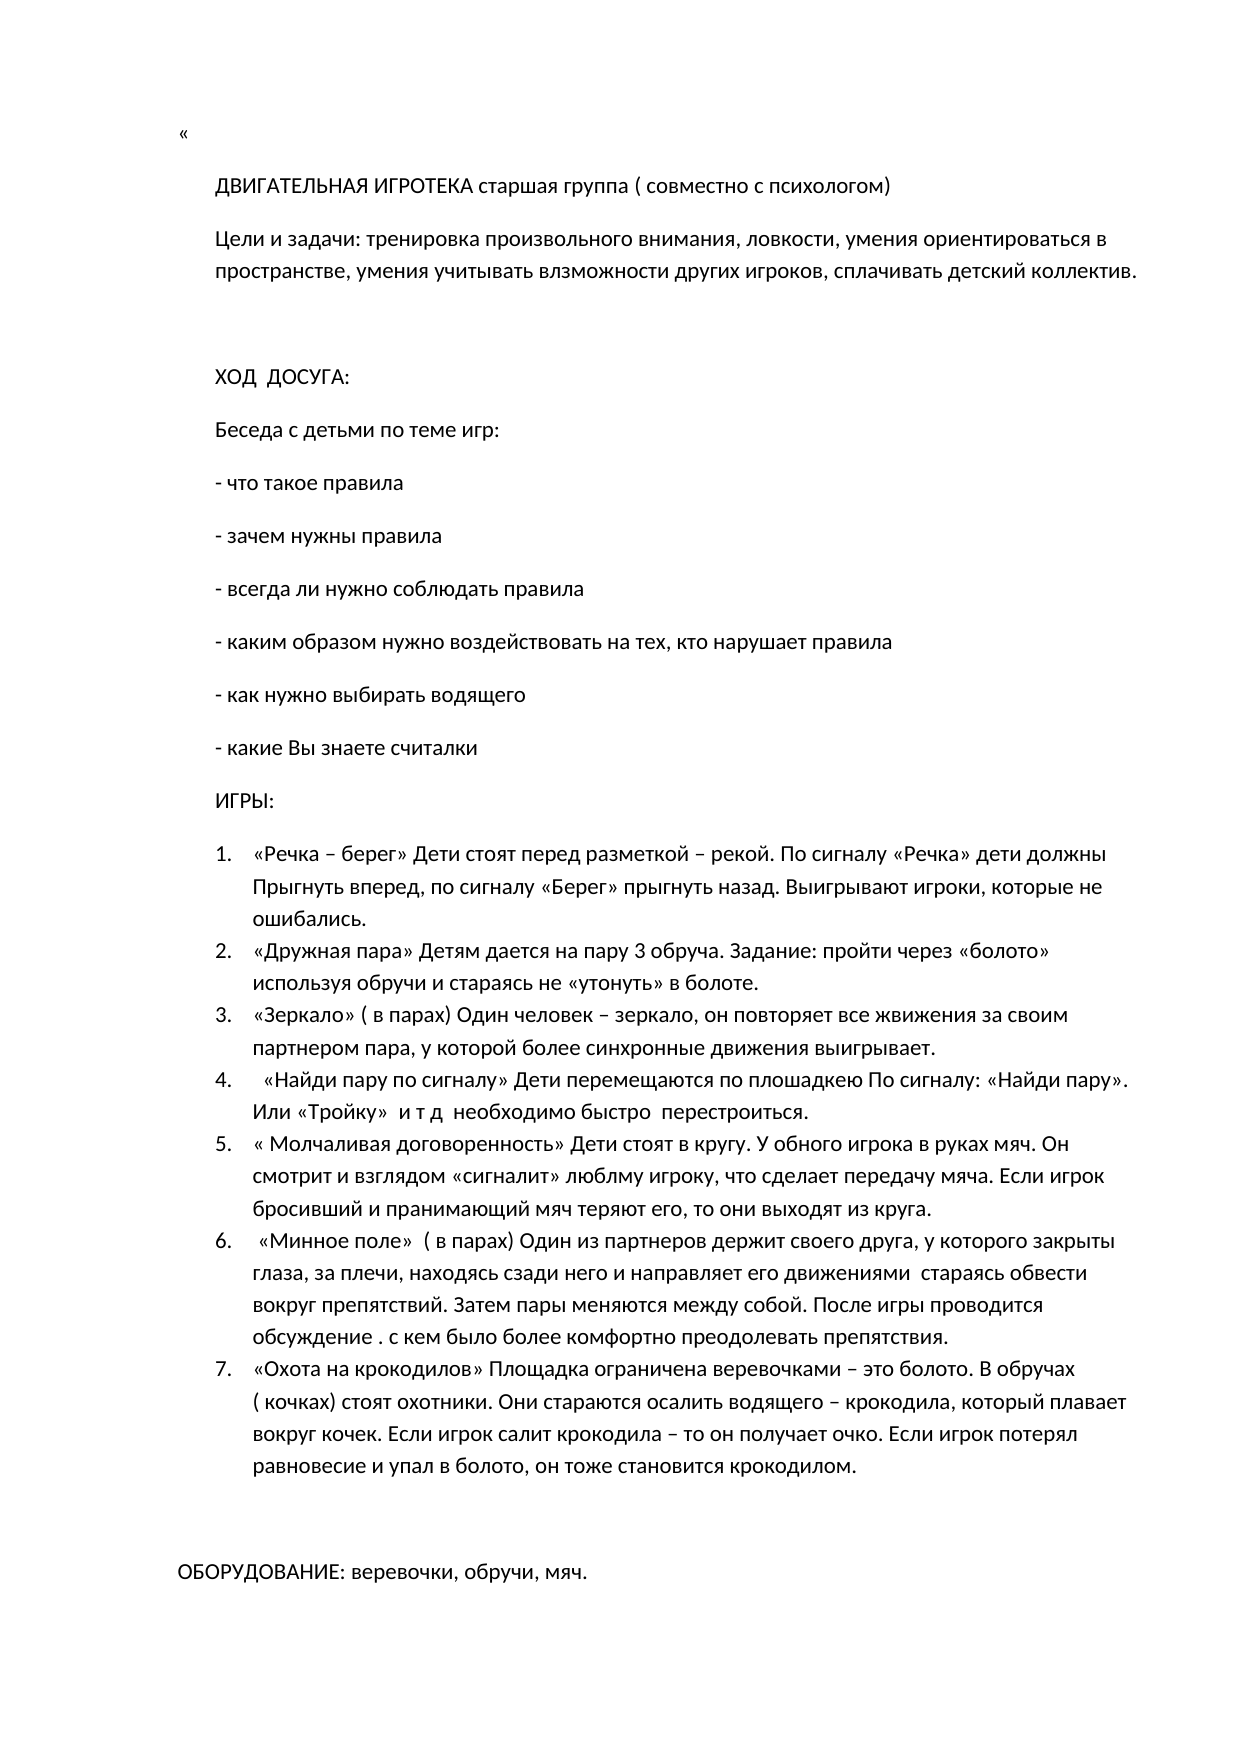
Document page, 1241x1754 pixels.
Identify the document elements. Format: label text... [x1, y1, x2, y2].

text Цели и задачи: тренировка произвольного внимания, ловкости, умения ориентироваться в пространстве, умения учитывать влзможности других игроков, сплачивать детский коллектив. [215, 224, 1152, 284]
text - зачем нужны правила [215, 521, 1152, 549]
list «Дружная пара» Детям дается на пару 3 обруча. Задание: пройти через «болото» используя обручи и стараясь не «утонуть» в болоте. [215, 936, 1152, 996]
list «Найди пару по сигналу» Дети перемещаются по плошадкею По сигналу: «Найди пару». Или «Тройку» и т д необходимо быстро перестроиться. [215, 1065, 1152, 1125]
list «Минное поле» ( в парах) Один из партнеров держит своего друга, у которого закрыты глаза, за плечи, находясь сзади него и направляет его движениями стараясь обвести вокруг препятствий. Затем пары меняются между собой. После игры проводится обсуждение . с кем было более комфортно преодолевать препятствия. [215, 1226, 1152, 1350]
text ОБОРУДОВАНИЕ: веревочки, обручи, мяч. [177, 1557, 1152, 1585]
text - какие Вы знаете считалки [215, 733, 1152, 762]
text ХОД ДОСУГА: [215, 362, 1152, 390]
list Прыгнуть вперед, по сигналу «Берег» прыгнуть назад. Выигрывают игроки, которые не ошибались. [252, 872, 1152, 932]
text - каким образом нужно воздействовать на тех, кто нарушает правила [215, 627, 1152, 656]
text Беседа с детьми по теме игр: [215, 415, 1152, 443]
text « [177, 118, 1152, 146]
list « Молчаливая договоренность» Дети стоят в кругу. У обного игрока в руках мяч. Он смотрит и взглядом «сигналит» люблму игроку, что сделает передачу мяча. Если игрок бросивший и пранимающий мяч теряют его, то они выходят из круга. [215, 1129, 1152, 1222]
text ДВИГАТЕЛЬНАЯ ИГРОТЕКА старшая группа ( совместно с психологом) [215, 171, 1152, 199]
text - всегда ли нужно соблюдать правила [215, 574, 1152, 602]
list «Речка – берег» Дети стоят перед разметкой – рекой. По сигналу «Речка» дети должны [215, 839, 1152, 868]
list «Охота на крокодилов» Площадка ограничена веревочками – это болото. В обручах ( кочках) стоят охотники. Они стараются осалить водящего – крокодила, который плавает вокруг кочек. Если игрок салит крокодила – то он получает очко. Если игрок потерял равновесие и упал в болото, он тоже становится крокодилом. [215, 1354, 1152, 1479]
text - как нужно выбирать водящего [215, 681, 1152, 708]
text - что такое правила [215, 468, 1152, 496]
text ИГРЫ: [215, 787, 1152, 814]
list «Зеркало» ( в парах) Один человек – зеркало, он повторяет все жвижения за своим партнером пара, у которой более синхронные движения выигрывает. [215, 1001, 1152, 1061]
